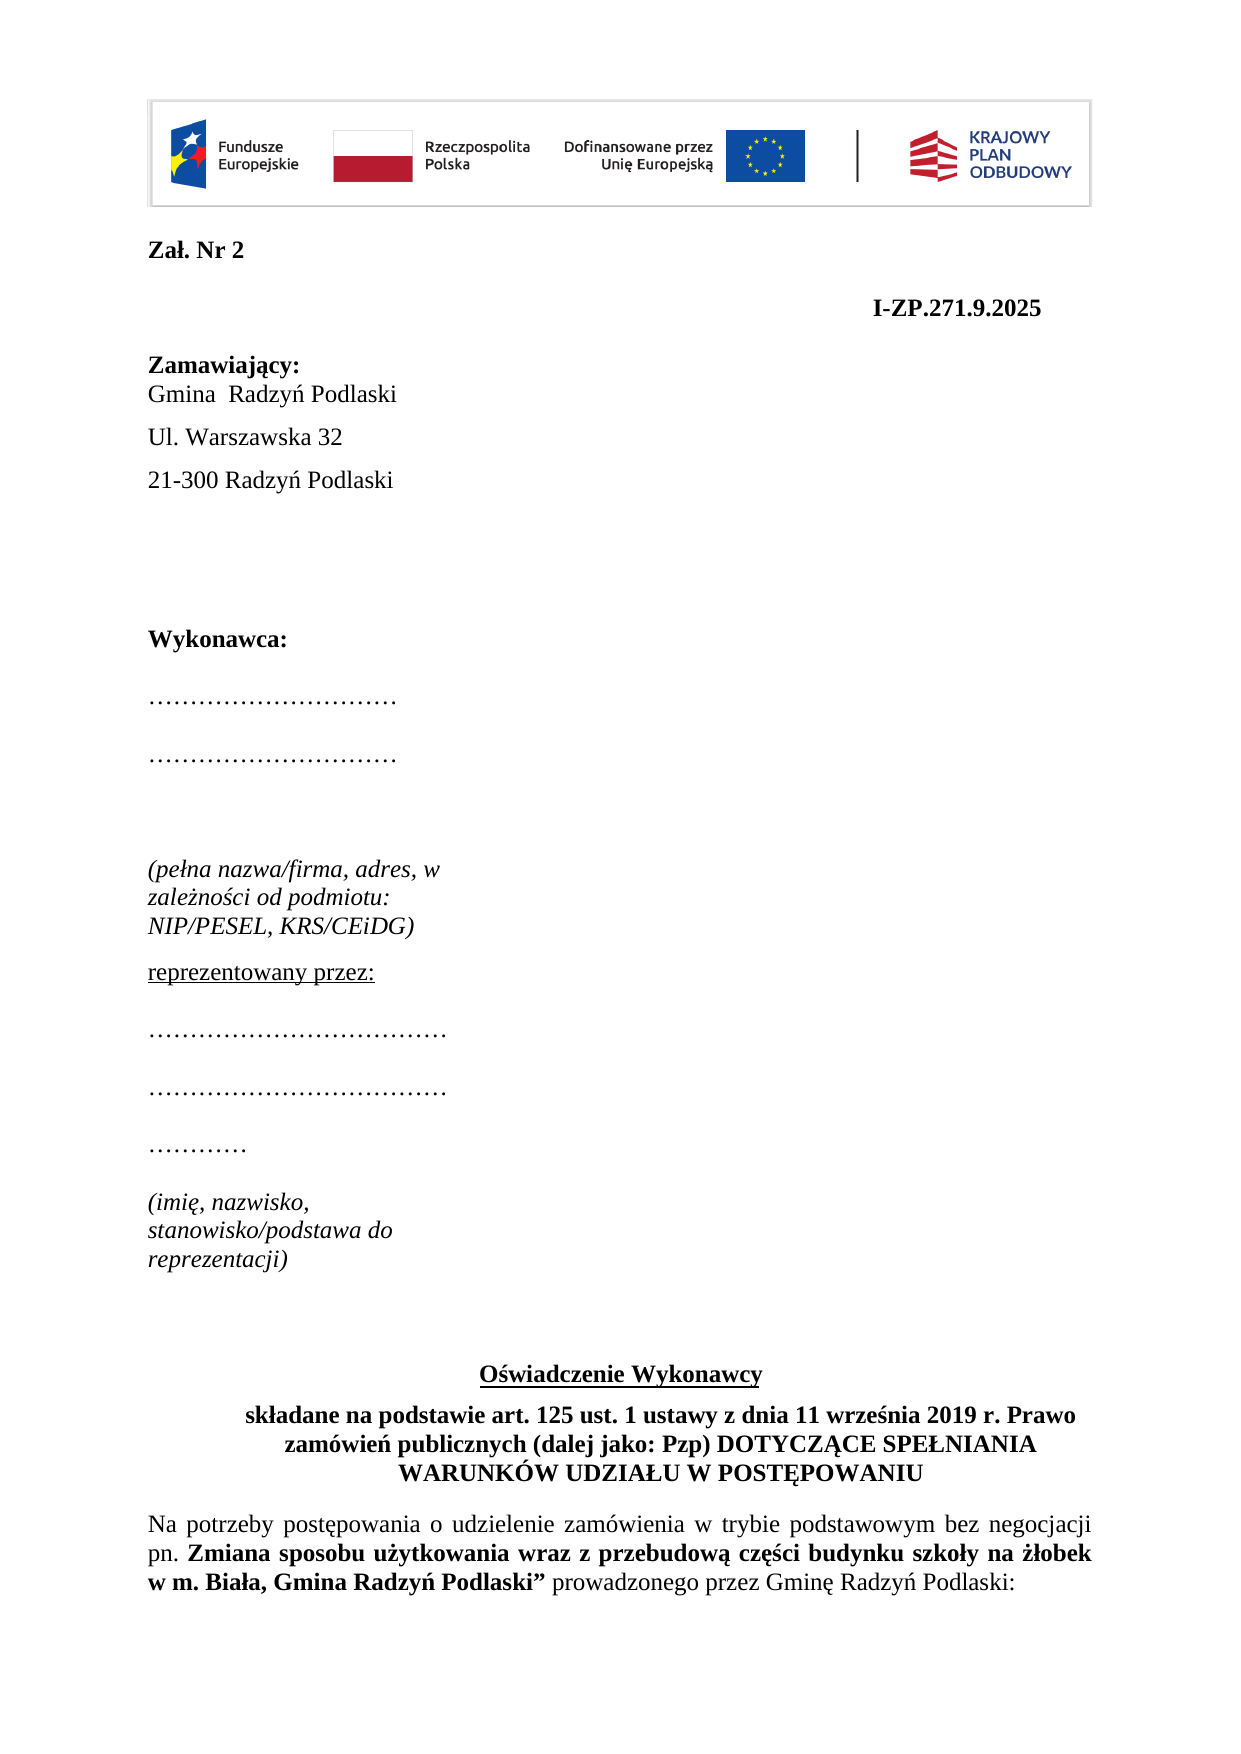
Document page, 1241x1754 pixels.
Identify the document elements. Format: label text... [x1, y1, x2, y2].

text (pełna nazwa/firma, adres, w zależności od podmiotu: NIP/PESEL, KRS/CEiDG) [148, 854, 472, 940]
text Wykonawca: [148, 624, 472, 652]
text ………………………… [148, 739, 472, 767]
text ………………………………………………………………………… [148, 1014, 472, 1158]
text ………………………… [148, 681, 472, 710]
text Zał. Nr 2 [148, 236, 1093, 264]
text Oświadczenie Wykonawcy [479, 1359, 1093, 1388]
text I-ZP.271.9.2025 [148, 293, 1093, 322]
text Zamawiający: [148, 351, 1093, 379]
text reprezentowany przez: [148, 957, 1093, 985]
text (imię, nazwisko, stanowisko/podstawa do reprezentacji) [148, 1187, 472, 1273]
text Na potrzeby postępowania o udzielenie zamówienia w trybie podstawowym bez negocjacji pn. Zmiana sposobu użytkowania wraz z przebudową części budynku szkoły na żłobek w m. Biała, Gmina Radzyń Podlaski” prowadzonego przez Gminę Radzyń Podlaski: [148, 1509, 1093, 1596]
text Gmina Radzyń Podlaski [148, 379, 1093, 408]
text Ul. Warszawska 32 [148, 422, 472, 451]
text składane na podstawie art. 125 ust. 1 ustawy z dnia 11 września 2019 r. Prawo zamówień publicznych (dalej jako: Pzp) DOTYCZĄCE SPEŁNIANIA WARUNKÓW UDZIAŁU W POSTĘPOWANIU [229, 1400, 1093, 1487]
text 21-300 Radzyń Podlaski [148, 466, 472, 494]
picture [147, 99, 1093, 207]
